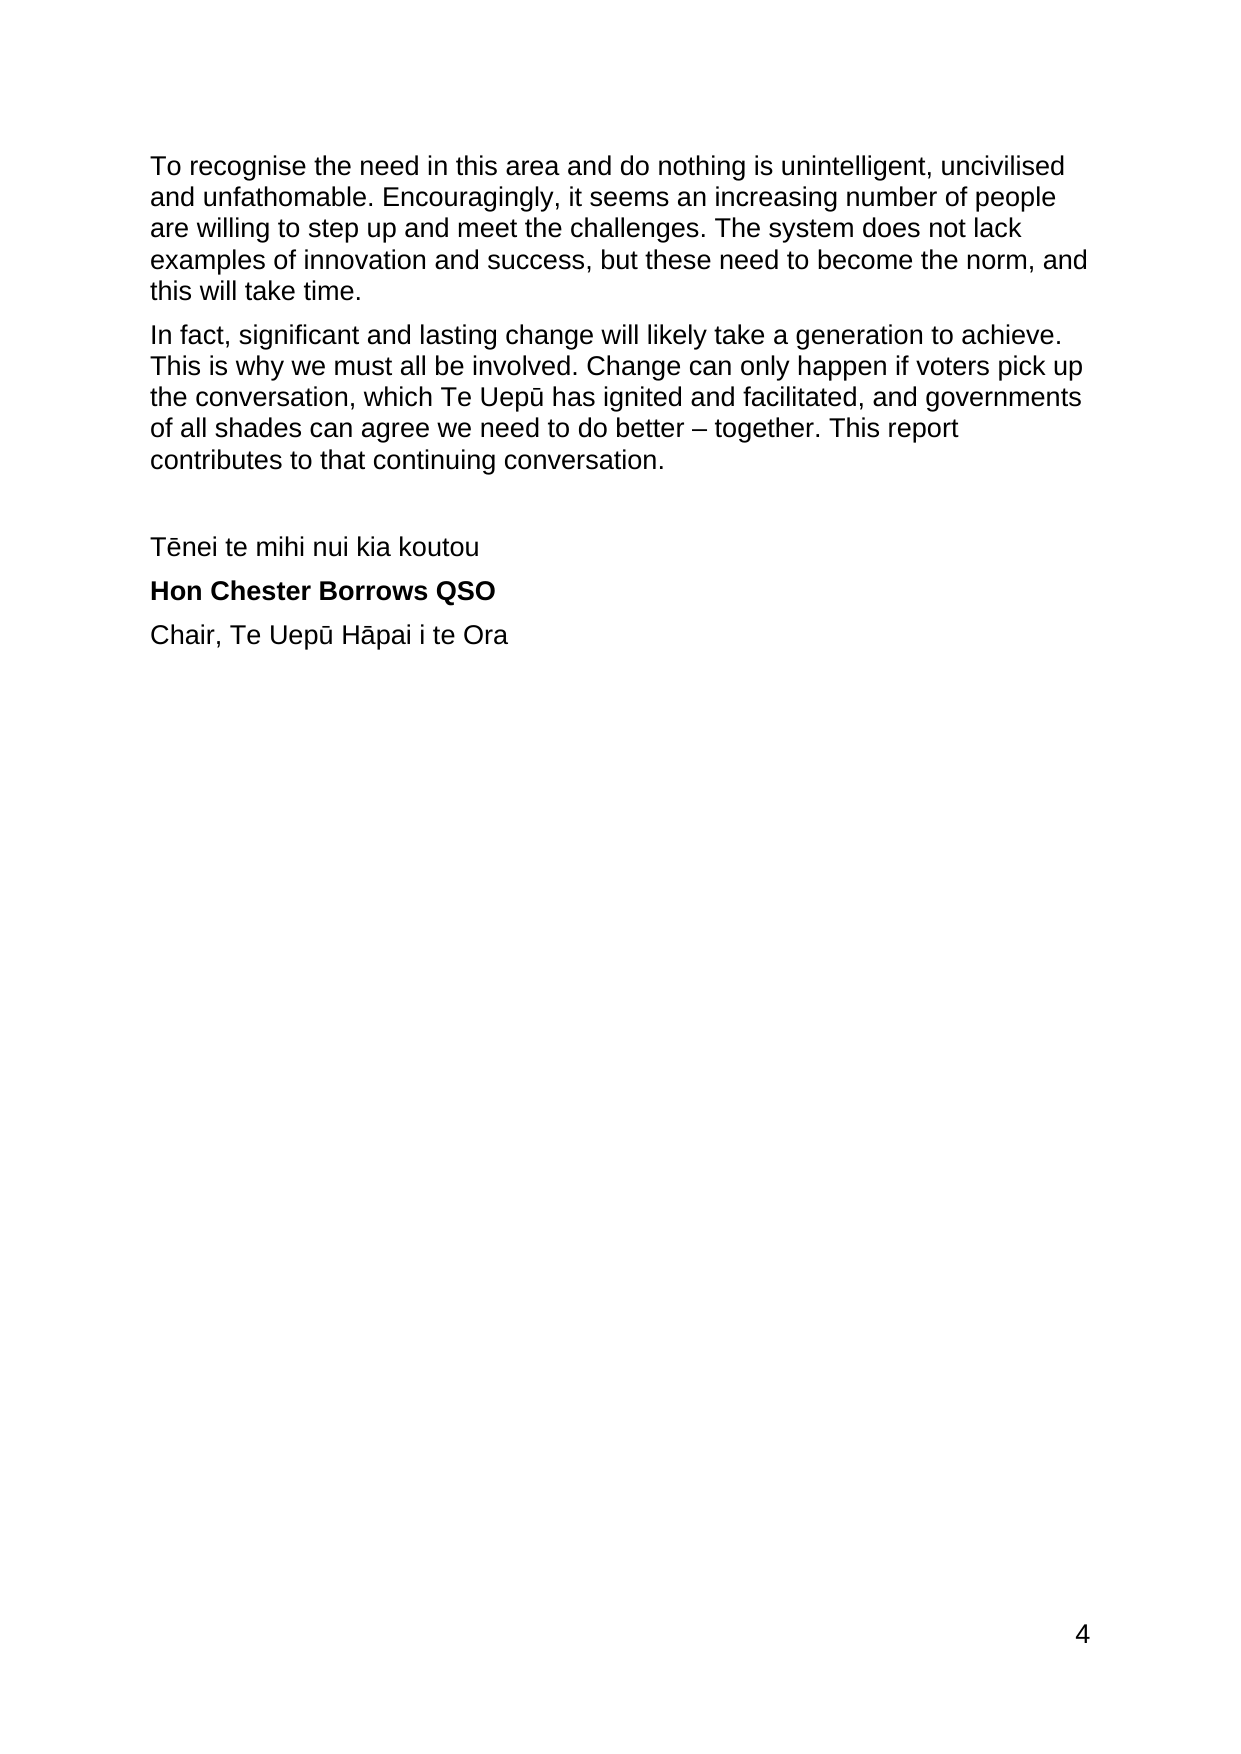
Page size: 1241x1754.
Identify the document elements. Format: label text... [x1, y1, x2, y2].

text Hon Chester Borrows QSO [150, 575, 1090, 606]
text In fact, significant and lasting change will likely take a generation to achieve. This is why we must all be involved. Change can only happen if voters pick up the conversation, which Te Uepū has ignited and facilitated, and governments of all shades can agree we need to do better – together. This report contributes to that continuing conversation. [150, 319, 1090, 475]
text Tēnei te mihi nui kia koutou [150, 531, 1090, 562]
text Chair, Te Uepū Hāpai i te Ora [150, 619, 1090, 650]
text To recognise the need in this area and do nothing is unintelligent, uncivilised and unfathomable. Encouragingly, it seems an increasing number of people are willing to step up and meet the challenges. The system does not lack examples of innovation and success, but these need to become the norm, and this will take time. [150, 150, 1090, 306]
